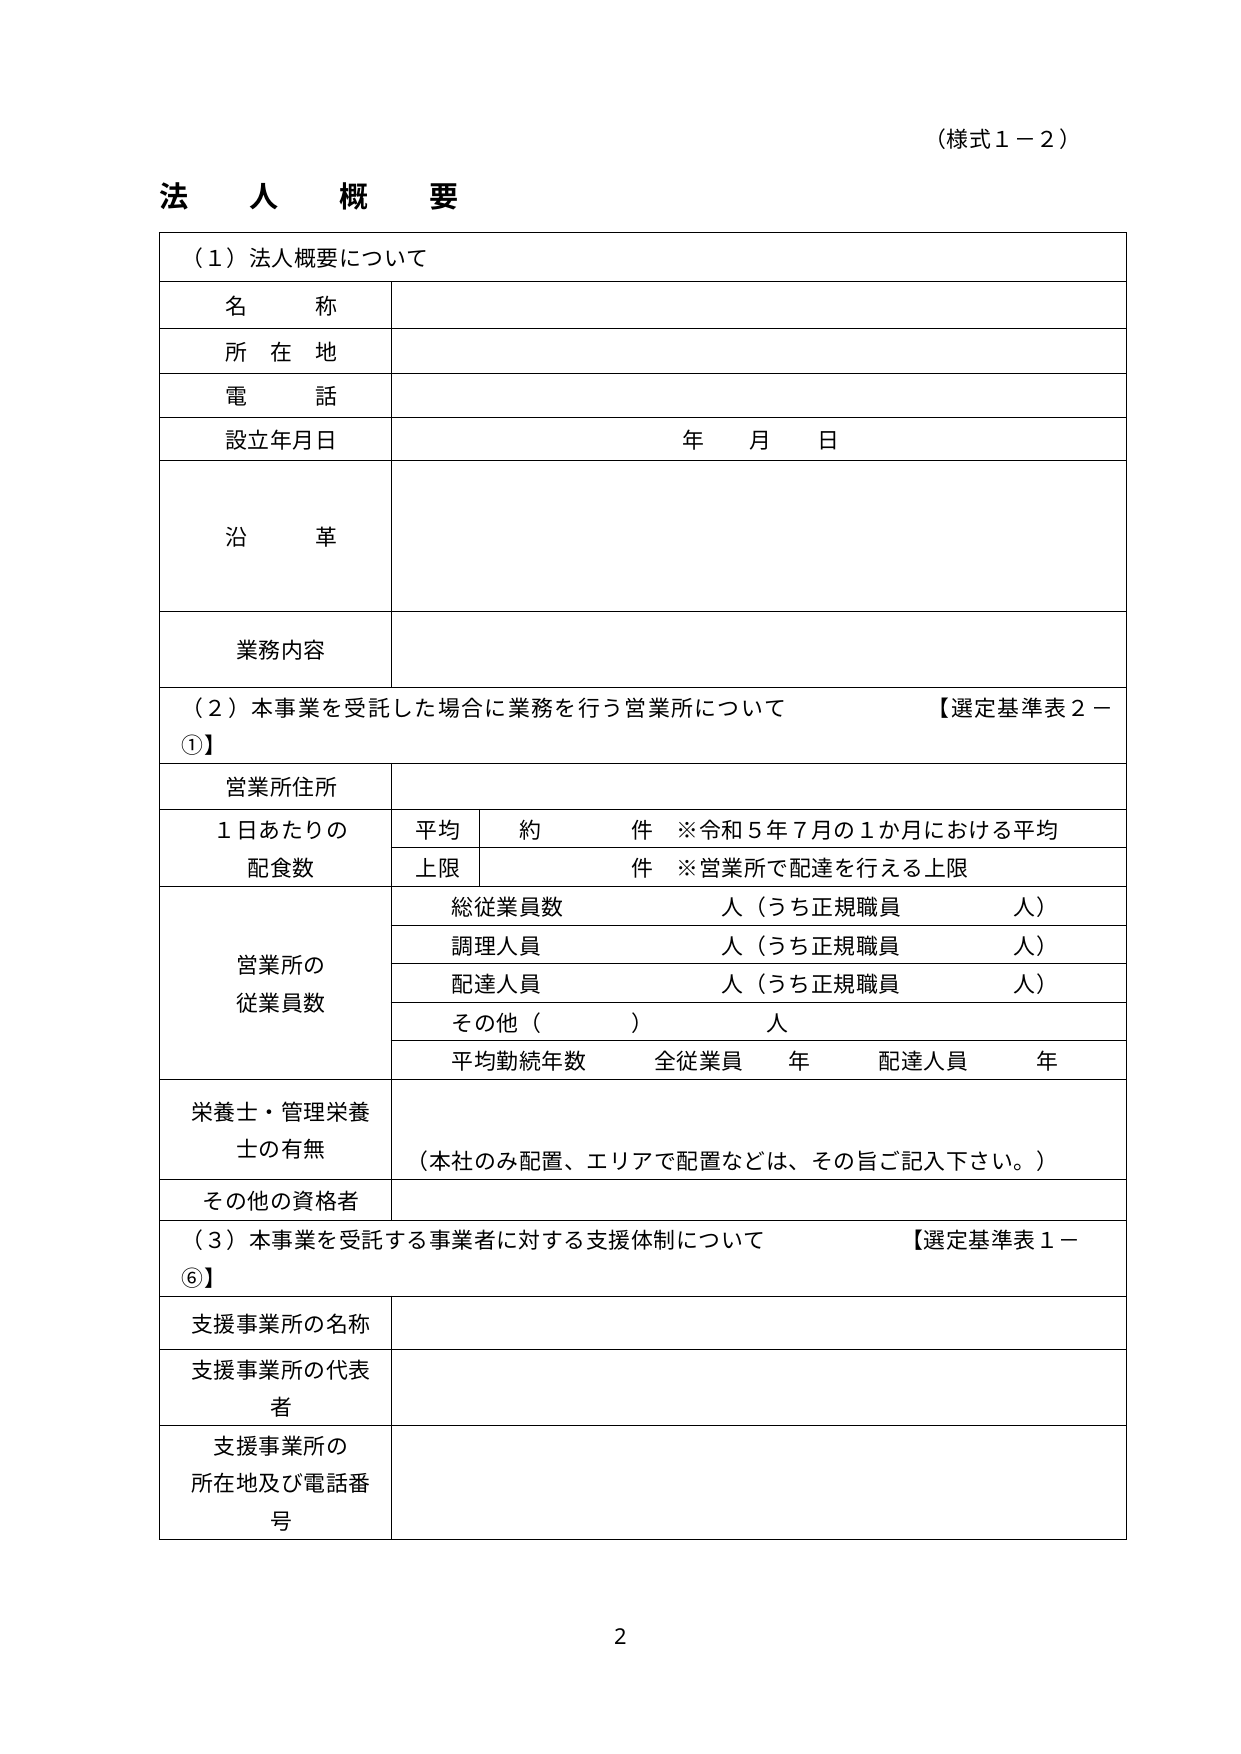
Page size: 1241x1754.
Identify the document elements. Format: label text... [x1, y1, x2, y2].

text 法 人 概 要 [159, 157, 1081, 232]
table_cell 平均勤続年数 全従業員 年 配達人員 年 [392, 1041, 1126, 1079]
table_cell 設立年月日 [160, 418, 391, 460]
table_cell [392, 329, 1126, 373]
table_cell [392, 612, 1126, 687]
table_cell 電 話 [160, 374, 391, 417]
table_cell 業務内容 [160, 612, 391, 687]
table_cell その他（ ） 人 [392, 1003, 1126, 1040]
table_cell （本社のみ配置、エリアで配置などは、その旨ご記入下さい。） [392, 1080, 1126, 1179]
table_cell 沿 革 [160, 461, 391, 611]
table_cell 総従業員数 人（うち正規職員 人） [392, 887, 1126, 925]
table_cell [392, 764, 1126, 809]
table_cell その他の資格者 [160, 1180, 391, 1219]
table_cell 営業所の 従業員数 [160, 887, 391, 1079]
table_cell （２）本事業を受託した場合に業務を行う営業所について 【選定基準表２－①】 [160, 688, 1126, 763]
table_cell [392, 1297, 1126, 1349]
table_cell 所 在 地 [160, 329, 391, 373]
table_cell 年 月 日 [392, 418, 1126, 460]
table_cell １日あたりの 配食数 [160, 810, 391, 886]
table_cell 営業所住所 [160, 764, 391, 809]
table_cell [392, 282, 1126, 328]
table_cell [392, 1350, 1126, 1425]
table_cell 名 称 [160, 282, 391, 328]
table_cell [392, 1180, 1126, 1219]
table_cell 上限 [392, 848, 479, 886]
table_cell [392, 1426, 1126, 1538]
table_cell 支援事業所の名称 [160, 1297, 391, 1349]
table_cell 約 件 ※令和５年７月の１か月における平均 [480, 810, 1126, 847]
table_cell 支援事業所の 所在地及び電話番号 [160, 1426, 391, 1538]
text （様式１－２） [159, 119, 1081, 157]
table_cell [392, 461, 1126, 611]
table_cell 栄養士・管理栄養士の有無 [160, 1080, 391, 1179]
table_cell 配達人員 人（うち正規職員 人） [392, 964, 1126, 1002]
table_cell 件 ※営業所で配達を行える上限 [480, 848, 1126, 886]
table_cell （３）本事業を受託する事業者に対する支援体制について 【選定基準表１－⑥】 [160, 1221, 1126, 1296]
table_header （１）法人概要について [160, 233, 1126, 281]
table_cell 平均 [392, 810, 479, 847]
table_cell 支援事業所の代表者 [160, 1350, 391, 1425]
table_cell 調理人員 人（うち正規職員 人） [392, 926, 1126, 963]
table_cell [392, 374, 1126, 417]
